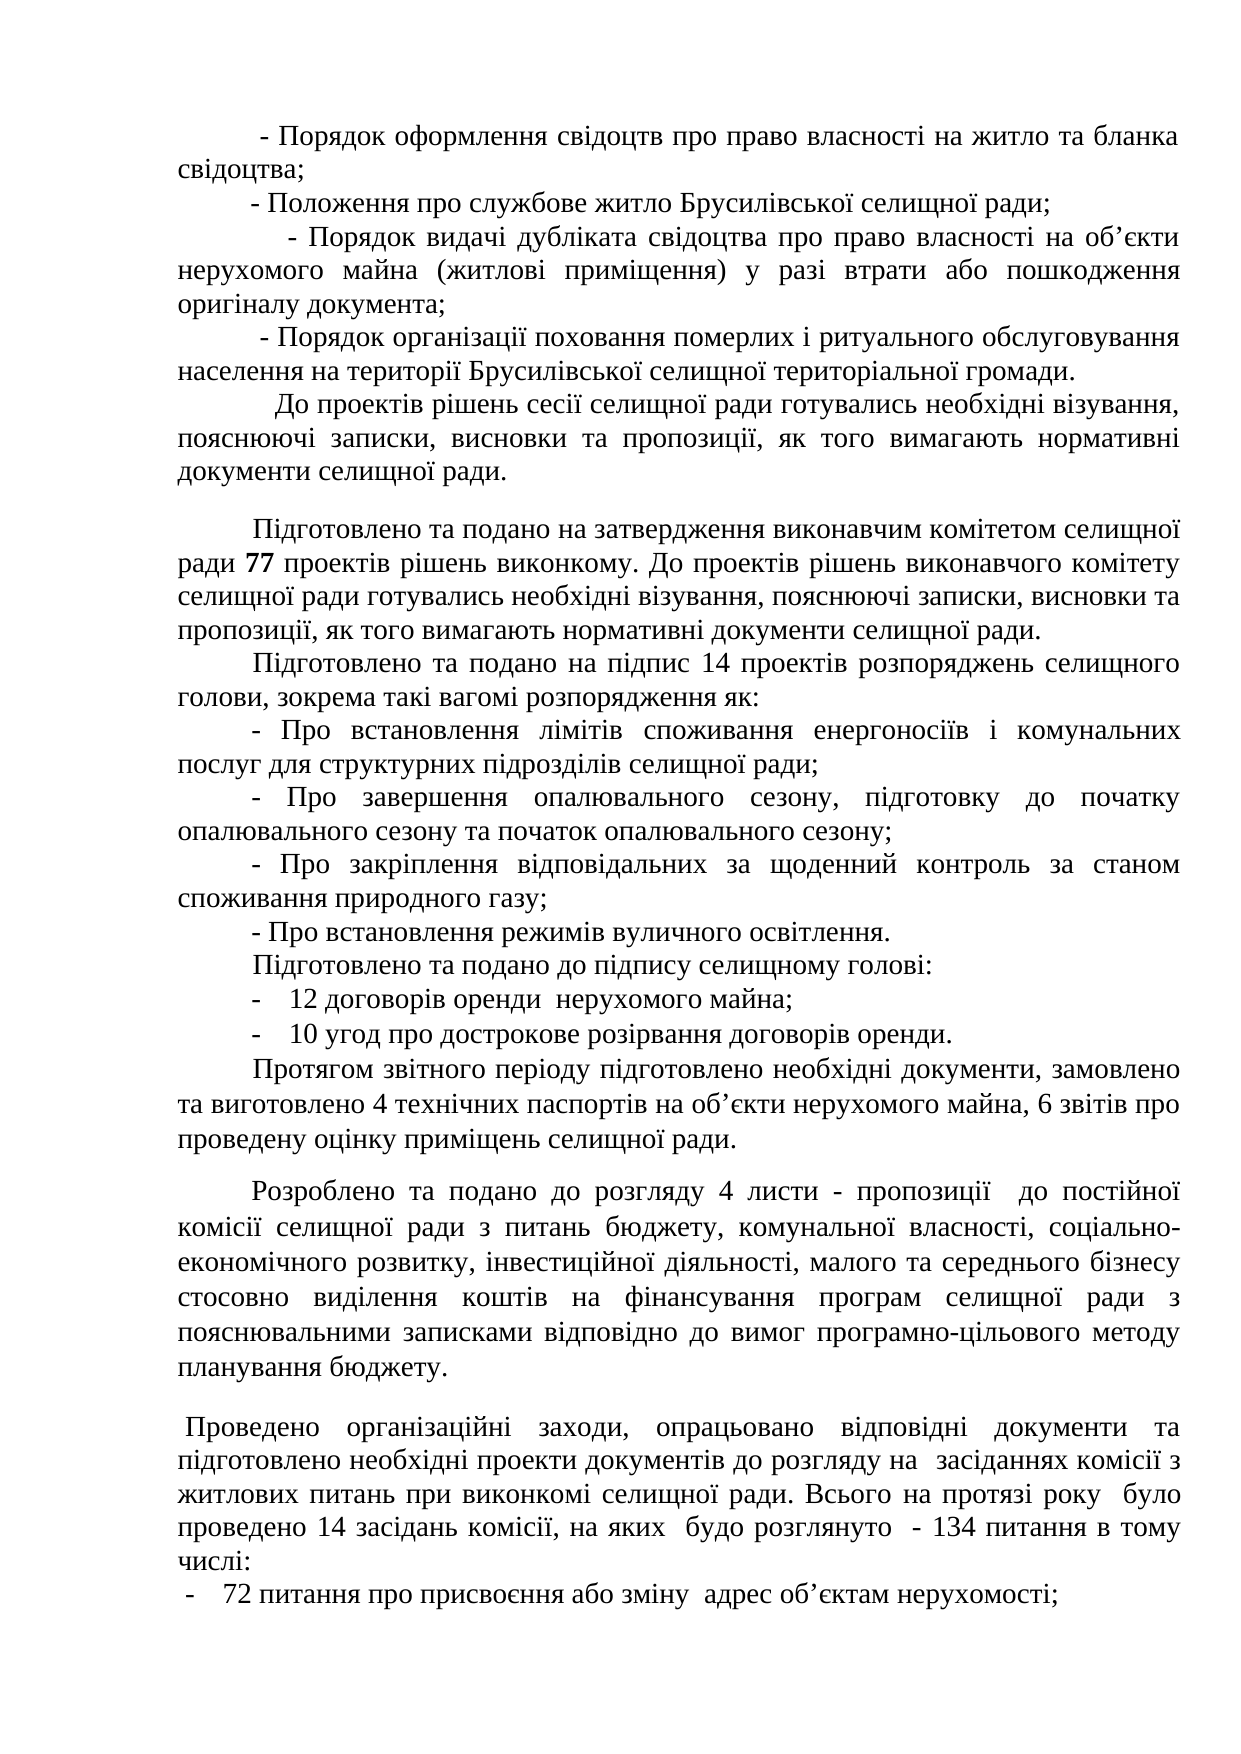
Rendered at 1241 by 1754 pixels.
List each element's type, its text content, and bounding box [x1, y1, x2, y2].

text До проектів рішень сесії селищної ради готувались необхідні візування, пояснюючі записки, висновки та пропозиції, як того вимагають нормативні документи селищної ради. [177, 386, 1181, 487]
text - Порядок видачі дубліката свідоцтва про право власності на об’єкти нерухомого майна (житлові приміщення) у разі втрати або пошкодження оригіналу документа; [177, 219, 1181, 319]
list 12 договорів оренди нерухомого майна; [251, 981, 1181, 1014]
text - Порядок оформлення свідоцтв про право власності на житло та бланка свідоцтва; [177, 118, 1181, 185]
text Розроблено та подано до розгляду 4 листи - пропозиції до постійної комісії селищної ради з питань бюджету, комунальної власності, соціально-економічного розвитку, інвестиційної діяльності, малого та середнього бізнесу стосовно виділення коштів на фінансування програм селищної ради з пояснювальними записками відповідно до вимог програмно-цільового методу планування бюджету. [177, 1173, 1181, 1383]
text - Про закріплення відповідальних за щоденний контроль за станом споживання природного газу; [177, 847, 1181, 914]
text - Положення про службове житло Брусилівської селищної ради; [177, 185, 1181, 219]
text Протягом звітного періоду підготовлено необхідні документи, замовлено та виготовлено 4 технічних паспортів на об’єкти нерухомого майна, 6 звітів про проведену оцінку приміщень селищної ради. [177, 1051, 1181, 1155]
list 72 питання про присвоєння або зміну адрес об’єктам нерухомості; [185, 1576, 1181, 1610]
text - Про встановлення лімітів споживання енергоносіїв і комунальних послуг для структурних підрозділів селищної ради; [177, 712, 1181, 779]
list 10 угод про дострокове розірвання договорів оренди. [251, 1016, 1181, 1049]
text Підготовлено та подано до підпису селищному голові: [177, 947, 1181, 981]
text - Про завершення опалювального сезону, підготовку до початку опалювального сезону та початок опалювального сезону; [177, 779, 1181, 847]
text - Порядок організації поховання померлих і ритуального обслуговування населення на території Брусилівської селищної територіальної громади. [177, 319, 1181, 386]
text Проведено організаційні заходи, опрацьовано відповідні документи та підготовлено необхідні проекти документів до розгляду на засіданнях комісії з житлових питань при виконкомі селищної ради. Всього на протязі року було проведено 14 засідань комісії, на яких будо розглянуто - 134 питання в тому числі: [177, 1409, 1181, 1576]
text Підготовлено та подано на затвердження виконавчим комітетом селищної ради 77 проектів рішень виконкому. До проектів рішень виконавчого комітету селищної ради готувались необхідні візування, пояснюючі записки, висновки та пропозиції, як того вимагають нормативні документи селищної ради. [177, 511, 1181, 645]
text - Про встановлення режимів вуличного освітлення. [177, 914, 1181, 947]
text Підготовлено та подано на підпис 14 проектів розпоряджень селищного голови, зокрема такі вагомі розпорядження як: [177, 645, 1181, 712]
